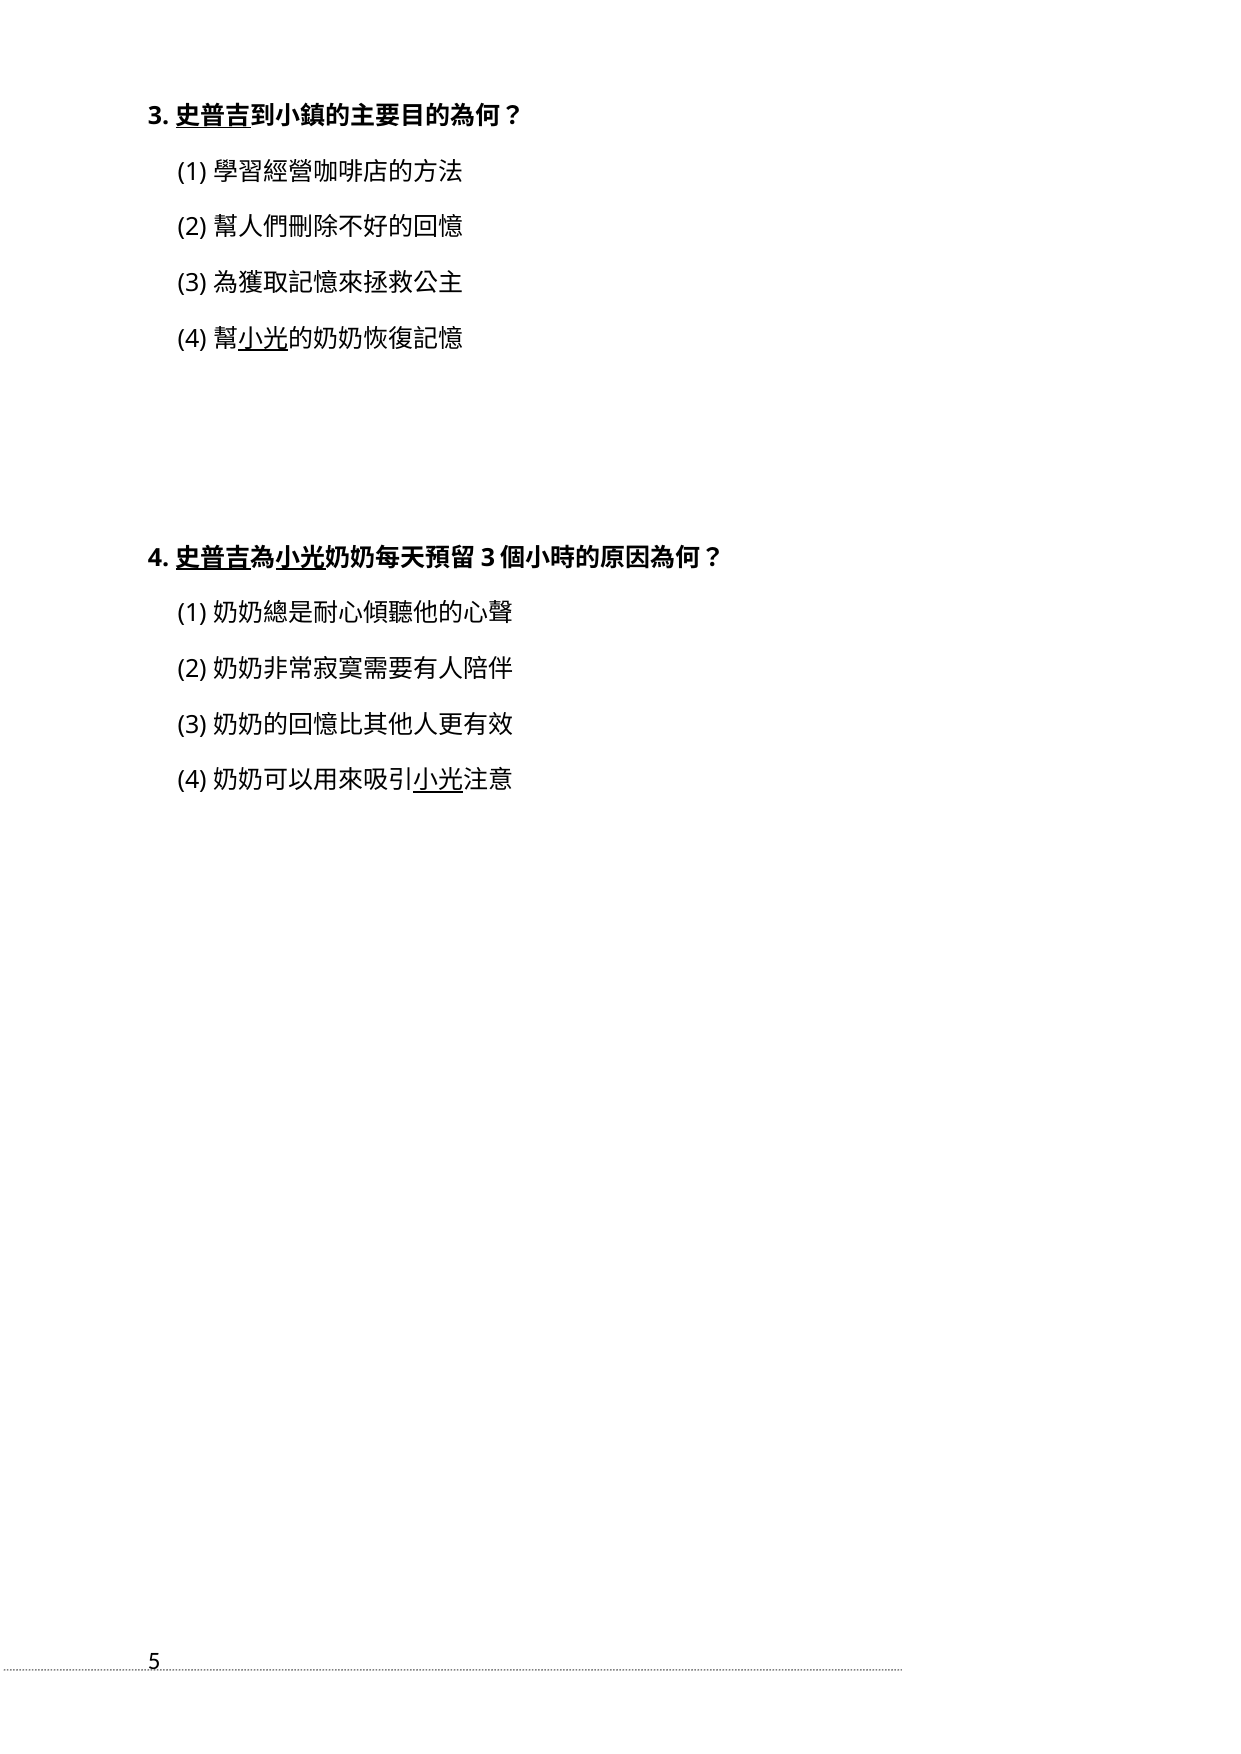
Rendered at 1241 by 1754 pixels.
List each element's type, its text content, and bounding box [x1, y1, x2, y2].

text 3. 史普吉到小鎮的主要目的為何？ [148, 95, 1092, 132]
text (2) 奶奶非常寂寞需要有人陪伴 [177, 648, 1092, 685]
text (1) 學習經營咖啡店的方法 [177, 151, 1092, 188]
text (4) 奶奶可以用來吸引小光注意 [177, 759, 1092, 797]
text (1) 奶奶總是耐心傾聽他的心聲 [177, 592, 1092, 630]
text 4. 史普吉為小光奶奶每天預留3個小時的原因為何？ [148, 537, 1092, 574]
text (2) 幫人們刪除不好的回憶 [177, 206, 1092, 244]
text (3) 為獲取記憶來拯救公主 [177, 262, 1092, 299]
text (4) 幫小光的奶奶恢復記憶 [177, 317, 1092, 355]
text (3) 奶奶的回憶比其他人更有效 [177, 703, 1092, 741]
